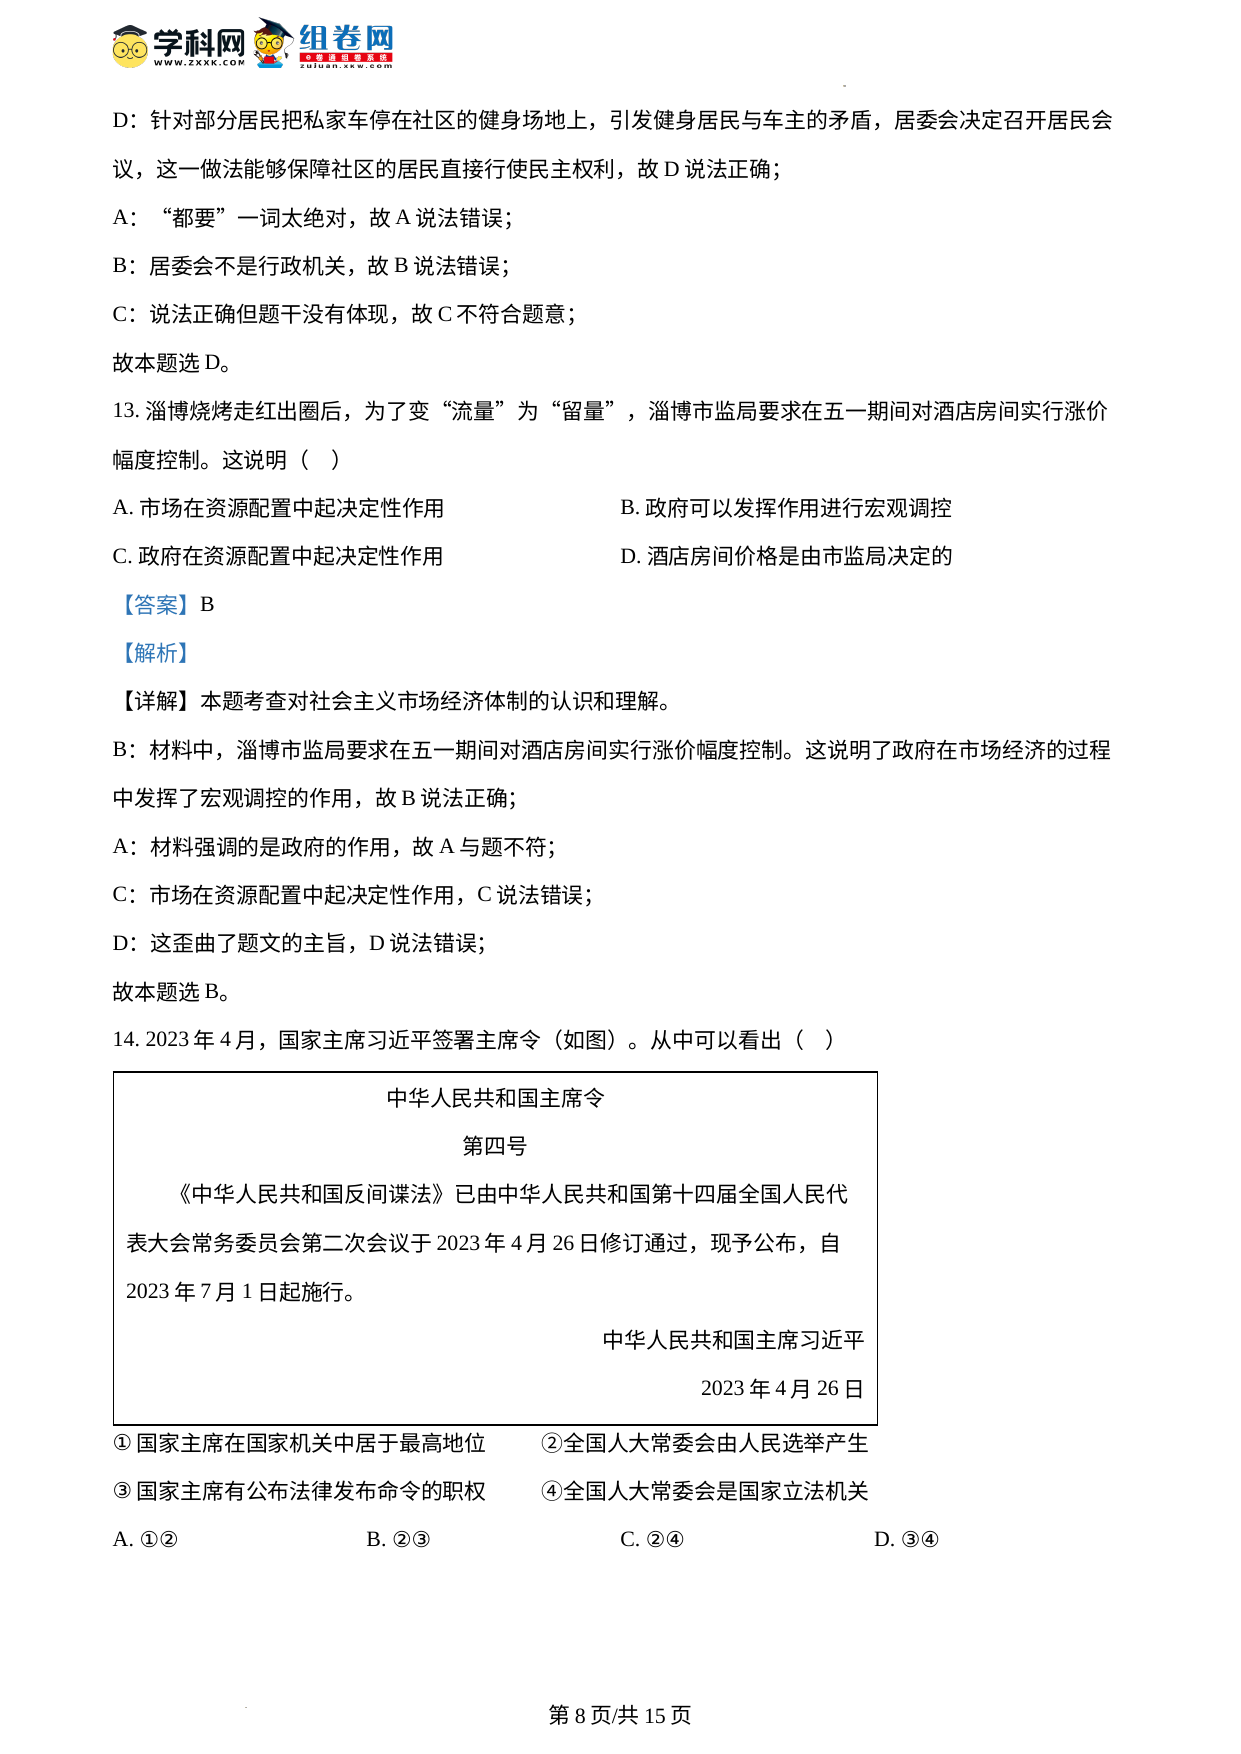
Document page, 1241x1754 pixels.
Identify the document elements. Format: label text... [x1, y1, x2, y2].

text A：“都要”一词太绝对，故A说法错误； [112, 200, 1128, 233]
text A：材料强调的是政府的作用，故A与题不符； [112, 829, 1128, 862]
text A. ①② B. ②③ C. ②④ D. ③④ [112, 1522, 1128, 1555]
text D：针对部分居民把私家车停在社区的健身场地上，引发健身居民与车主的矛盾，居委会决定召开居民会议，这一做法能够保障社区的居民直接行使民主权利，故D说法正确； [112, 103, 1128, 184]
text B：居委会不是行政机关，故B说法错误； [112, 248, 1128, 281]
picture [253, 17, 393, 68]
text 14. 2023年4月，国家主席习近平签署主席令（如图）。从中可以看出（ ） [112, 1023, 1128, 1055]
text 【解析】 [112, 636, 1128, 668]
text ①国家主席在国家机关中居于最高地位 ②全国人大常委会由人民选举产生 [112, 1426, 1128, 1458]
text 13. 淄博烧烤走红出圈后，为了变“流量”为“留量”，淄博市监局要求在五一期间对酒店房间实行涨价幅度控制。这说明（ ） [112, 393, 1128, 475]
text 故本题选D。 [112, 345, 1128, 378]
text C：市场在资源配置中起决定性作用，C说法错误； [112, 878, 1128, 910]
text D：这歪曲了题文的主旨，D说法错误； [112, 926, 1128, 958]
text C. 政府在资源配置中起决定性作用 D. 酒店房间价格是由市监局决定的 [112, 539, 1128, 571]
text C：说法正确但题干没有体现，故C不符合题意； [112, 297, 1128, 329]
text B：材料中，淄博市监局要求在五一期间对酒店房间实行涨价幅度控制。这说明了政府在市场经济的过程中发挥了宏观调控的作用，故B说法正确； [112, 732, 1128, 813]
text 【答案】B [112, 587, 1128, 620]
text ③国家主席有公布法律发布命令的职权 ④全国人大常委会是国家立法机关 [112, 1474, 1128, 1506]
table_header 中华人民共和国主席令 第四号 《中华人民共和国反间谍法》已由中华人民共和国第十四届全国人民代表大会常务委员会第二次会议于2023年4月26日修订通过，现予公布，自2023年7月1日起施行。 中华人民共和国主席习近平 2023年4月26日 [114, 1073, 877, 1424]
picture [112, 25, 245, 68]
text 【详解】本题考查对社会主义市场经济体制的认识和理解。 [112, 684, 1128, 716]
text 故本题选B。 [112, 974, 1128, 1007]
text A. 市场在资源配置中起决定性作用 B. 政府可以发挥作用进行宏观调控 [112, 491, 1128, 523]
